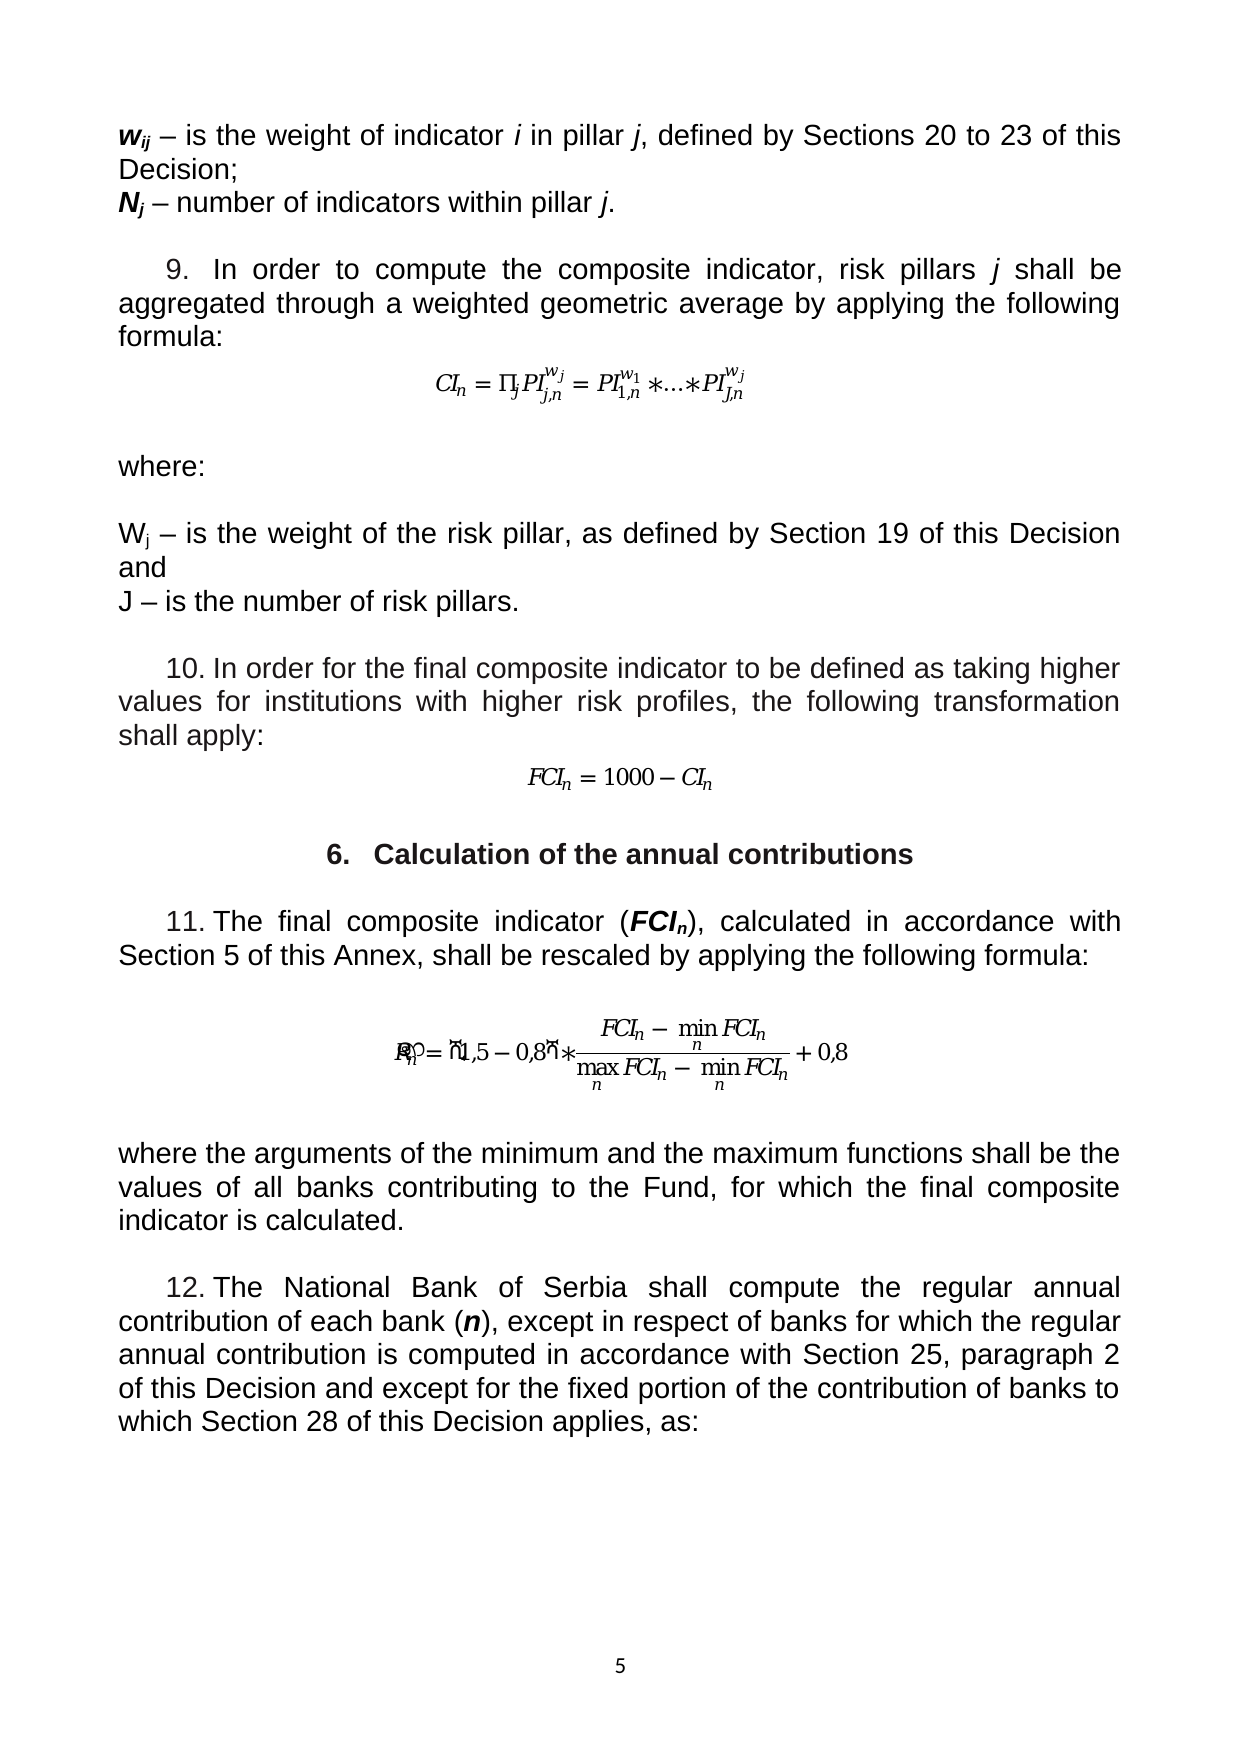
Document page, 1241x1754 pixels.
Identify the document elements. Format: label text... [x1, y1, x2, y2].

text J – is the number of risk pillars. [118, 584, 1122, 617]
text Nj – number of indicators within pillar j. [118, 185, 1122, 219]
text Wj – is the weight of the risk pillar, as defined by Section 19 of this Decision and [118, 517, 1122, 584]
text 12. The National Bank of Serbia shall compute the regular annual contribution of each bank (n), except in respect of banks for which the regular annual contribution is computed in accordance with Section 25, paragraph 2 of this Decision and except for the fixed portion of the contribution of banks to which Section 28 of this Decision applies, as: [118, 1270, 1122, 1438]
text 10. In order for the final composite indicator to be defined as taking higher values for institutions with higher risk profiles, the following transformation shall apply: [118, 651, 1122, 751]
text 11. The final composite indicator (FCIn), calculated in accordance with Section 5 of this Annex, shall be rescaled by applying the following formula: [118, 904, 1122, 971]
text wij – is the weight of indicator i in pillar j, defined by Sections 20 to 23 of this Decision; [118, 118, 1122, 185]
text where the arguments of the minimum and the maximum functions shall be the values of all banks contributing to the Fund, for which the final composite indicator is calculated. [118, 1136, 1122, 1237]
text 9. In order to compute the composite indicator, risk pillars ј shall be aggregated through a weighted geometric average by applying the following formula: [118, 252, 1122, 353]
text where: [118, 449, 1122, 483]
list Calculation of the annual contributions [118, 837, 1122, 870]
